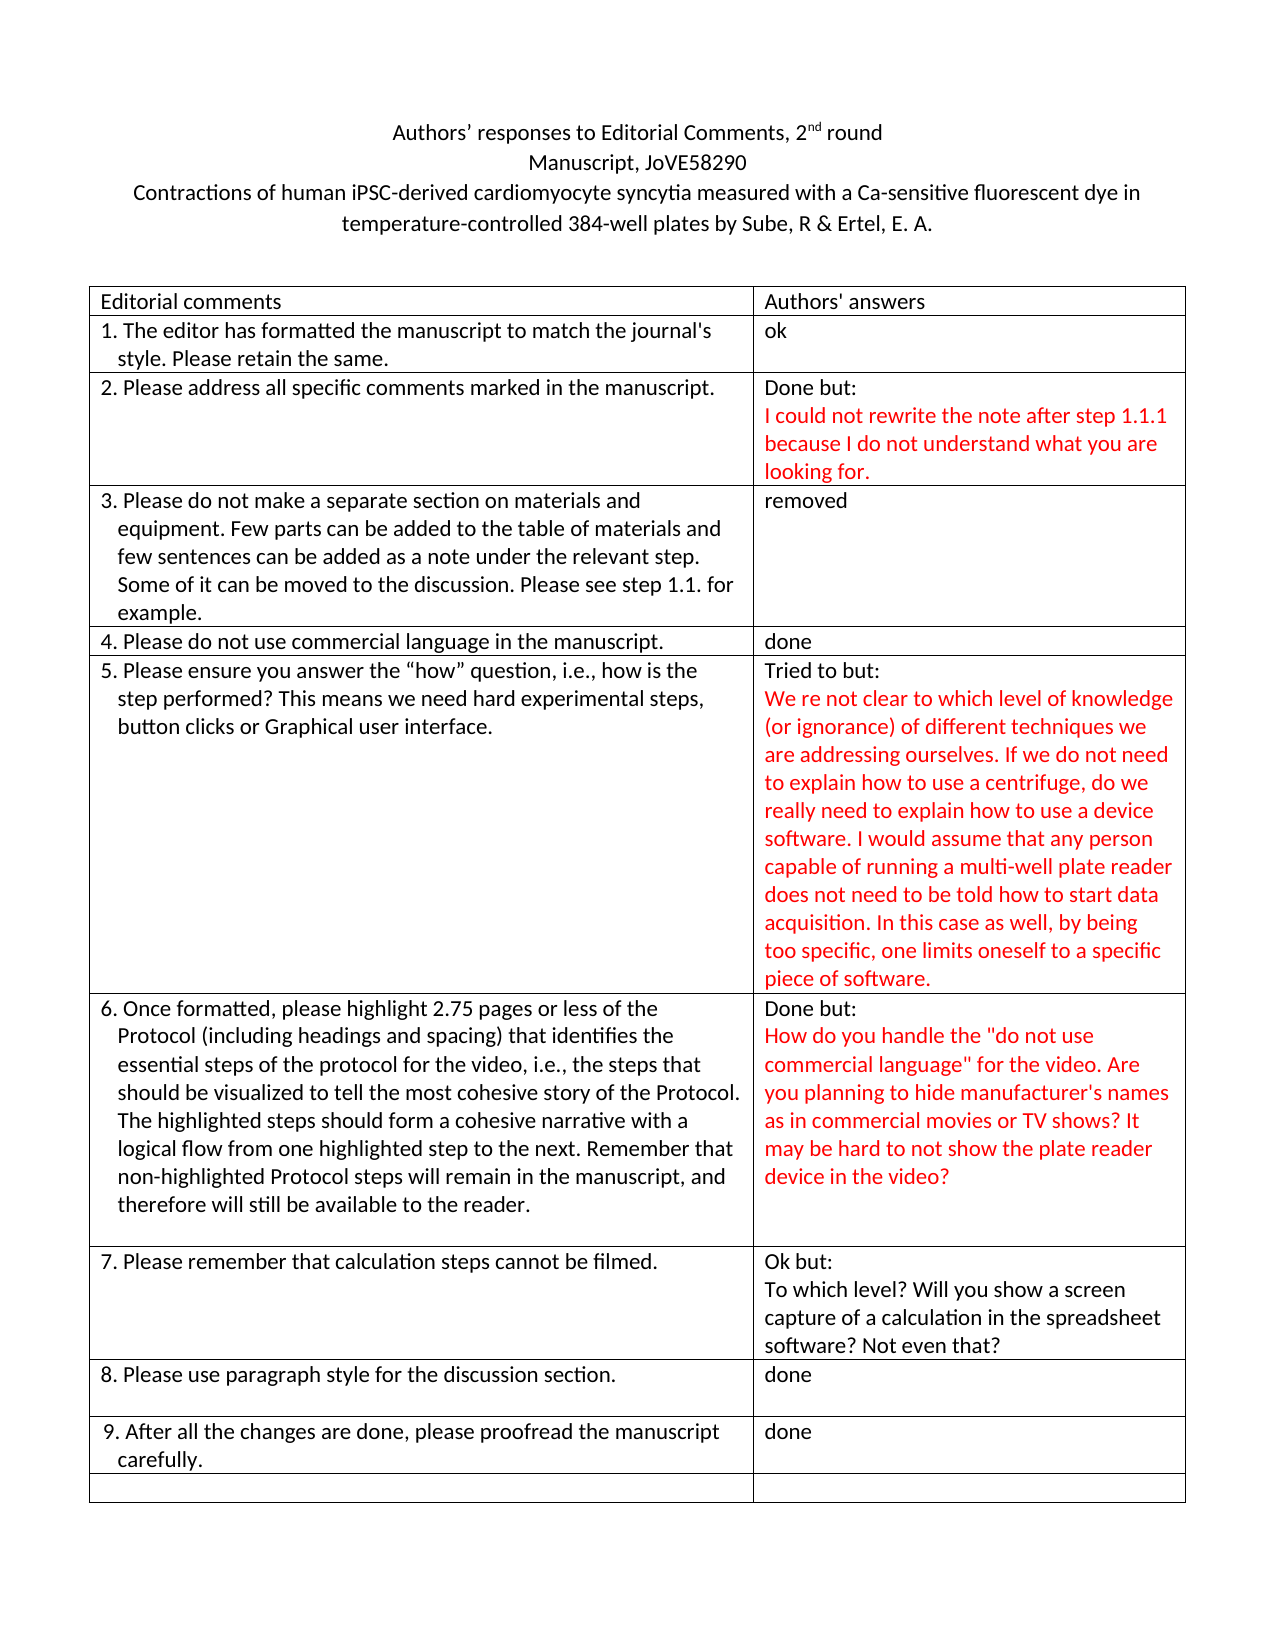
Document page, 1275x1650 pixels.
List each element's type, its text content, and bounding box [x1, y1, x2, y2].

table_cell 3. Please do not make a separate section on materials and equipment. Few parts can be added to the table of materials and few sentences can be added as a note under the relevant step. Some of it can be moved to the discussion. Please see step 1.1. for example. [90, 486, 753, 626]
table_cell 4. Please do not use commercial language in the manuscript. [90, 627, 753, 655]
table_cell [90, 1474, 753, 1502]
table_cell 2. Please address all specific comments marked in the manuscript. [90, 373, 753, 485]
table_cell 9. After all the changes are done, please proofread the manuscript carefully. [90, 1417, 753, 1473]
table_cell 6. Once formatted, please highlight 2.75 pages or less of the Protocol (including headings and spacing) that identifies the essential steps of the protocol for the video, i.e., the steps that should be visualized to tell the most cohesive story of the Protocol. The highlighted steps should form a cohesive narrative with a logical flow from one highlighted step to the next. Remember that non-highlighted Protocol steps will remain in the manuscript, and therefore will still be available to the reader. [90, 994, 753, 1246]
table_cell [754, 1474, 1185, 1502]
table_cell Tried to but: We re not clear to which level of knowledge (or ignorance) of different techniques we are addressing ourselves. If we do not need to explain how to use a centrifuge, do we really need to explain how to use a device software. I would assume that any person capable of running a multi-well plate reader does not need to be told how to start data acquisition. In this case as well, by being too specific, one limits oneself to a specific piece of software. [754, 656, 1185, 993]
table_cell Done but: How do you handle the "do not use commercial language" for the video. Are you planning to hide manufacturer's names as in commercial movies or TV shows? It may be hard to not show the plate reader device in the video? [754, 994, 1185, 1246]
table_cell ok [754, 316, 1185, 372]
table_header Editorial comments [90, 287, 753, 315]
table_cell done [754, 1417, 1185, 1473]
table_cell done [754, 627, 1185, 655]
table_cell Done but: I could not rewrite the note after step 1.1.1 because I do not understand what you are looking for. [754, 373, 1185, 485]
table_cell 1. The editor has formatted the manuscript to match the journal's style. Please retain the same. [90, 316, 753, 372]
table_header Authors' answers [754, 287, 1185, 315]
table_cell removed [754, 486, 1185, 626]
table_cell done [754, 1360, 1185, 1416]
table_cell Ok but: To which level? Will you show a screen capture of a calculation in the spreadsheet software? Not even that? [754, 1247, 1185, 1359]
text Authors’ responses to Editorial Comments, 2nd round Manuscript, JoVE58290 Contractions of human iPSC-derived cardiomyocyte syncytia measured with a Ca-sensitive fluorescent dye in temperature-controlled 384-well plates by Sube, R & Ertel, E. A. [89, 118, 1186, 237]
table_cell 8. Please use paragraph style for the discussion section. [90, 1360, 753, 1416]
table_cell 5. Please ensure you answer the “how” question, i.e., how is the step performed? This means we need hard experimental steps, button clicks or Graphical user interface. [90, 656, 753, 993]
table_cell 7. Please remember that calculation steps cannot be filmed. [90, 1247, 753, 1359]
